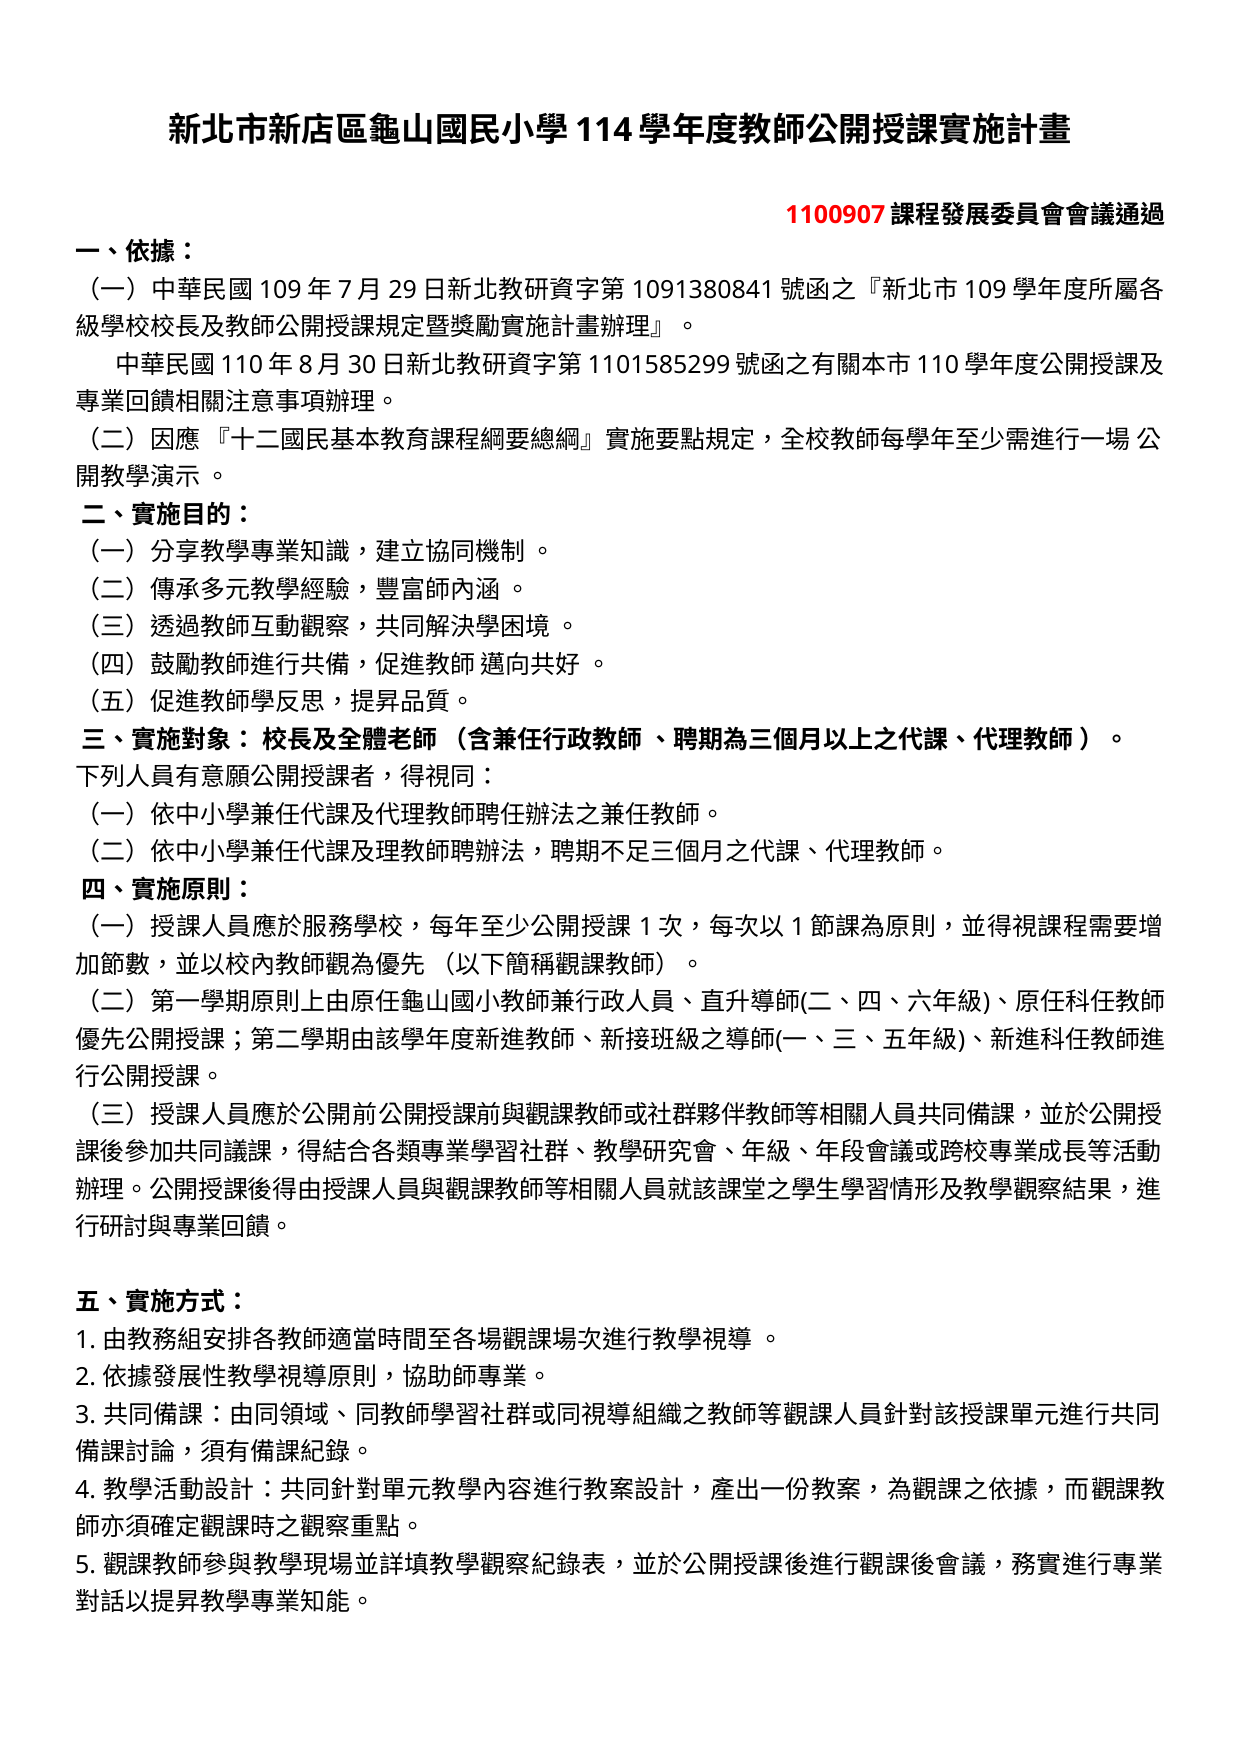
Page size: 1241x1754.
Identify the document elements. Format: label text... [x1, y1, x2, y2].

text （一）授課人員應於服務學校，每年至少公開授課1次，每次以1節課為原則，並得視課程需要增加節數，並以校內教師觀為優先 （以下簡稱觀課教師）。 [75, 906, 1165, 981]
text 3. 共同備課：由同領域、同教師學習社群或同視導組織之教師等觀課人員針對該授課單元進行共同備課討論，須有備課紀錄。 [75, 1394, 1165, 1469]
text 三、實施對象： 校長及全體老師 （含兼任行政教師 、聘期為三個月以上之代課、代理教師 ）。 [75, 719, 1165, 756]
text （二）傳承多元教學經驗，豐富師內涵 。 [75, 569, 1165, 606]
text 5. 觀課教師參與教學現場並詳填教學觀察紀錄表，並於公開授課後進行觀課後會議，務實進行專業對話以提昇教學專業知能。 [75, 1544, 1165, 1619]
text 一、依據： [75, 231, 1165, 269]
text 新北市新店區龜山國民小學114學年度教師公開授課實施計畫 [75, 89, 1165, 164]
text 1100907課程發展委員會會議通過 [75, 194, 1165, 231]
text （一）分享教學專業知識，建立協同機制 。 [75, 531, 1165, 569]
text 中華民國110年8月30日新北教研資字第1101585299號函之有關本市110學年度公開授課及專業回饋相關注意事項辦理。 [75, 344, 1165, 419]
text 1. 由教務組安排各教師適當時間至各場觀課場次進行教學視導 。 [75, 1319, 1165, 1356]
text （四）鼓勵教師進行共備，促進教師 邁向共好 。 [75, 644, 1165, 681]
text （二）依中小學兼任代課及理教師聘辦法，聘期不足三個月之代課、代理教師。 [75, 831, 1165, 869]
text 二、實施目的： [75, 494, 1165, 531]
text 2. 依據發展性教學視導原則，協助師專業。 [75, 1356, 1165, 1394]
text （一）中華民國109年7月29日新北教研資字第1091380841號函之『新北市109學年度所屬各級學校校長及教師公開授課規定暨獎勵實施計畫辦理』。 [75, 269, 1165, 344]
text 4. 教學活動設計：共同針對單元教學內容進行教案設計，產出一份教案，為觀課之依據，而觀課教師亦須確定觀課時之觀察重點。 [75, 1469, 1165, 1544]
text （二）第一學期原則上由原任龜山國小教師兼行政人員、直升導師(二、四、六年級)、原任科任教師優先公開授課；第二學期由該學年度新進教師、新接班級之導師(一、三、五年級)、新進科任教師進行公開授課。 [75, 981, 1165, 1094]
text （二）因應 『十二國民基本教育課程綱要總綱』實施要點規定，全校教師每學年至少需進行一場 公開教學演示 。 [75, 419, 1165, 494]
text 五、實施方式： [75, 1281, 1165, 1319]
text （三）授課人員應於公開前公開授課前與觀課教師或社群夥伴教師等相關人員共同備課，並於公開授課後參加共同議課，得結合各類專業學習社群、教學研究會、年級、年段會議或跨校專業成長等活動辦理。公開授課後得由授課人員與觀課教師等相關人員就該課堂之學生學習情形及教學觀察結果，進行研討與專業回饋。 [75, 1094, 1165, 1244]
text （五）促進教師學反思，提昇品質。 [75, 681, 1165, 719]
text （三）透過教師互動觀察，共同解決學困境 。 [75, 606, 1165, 644]
text 下列人員有意願公開授課者，得視同： [75, 756, 1165, 794]
text （一）依中小學兼任代課及代理教師聘任辦法之兼任教師。 [75, 794, 1165, 831]
text 四、實施原則： [75, 869, 1165, 906]
